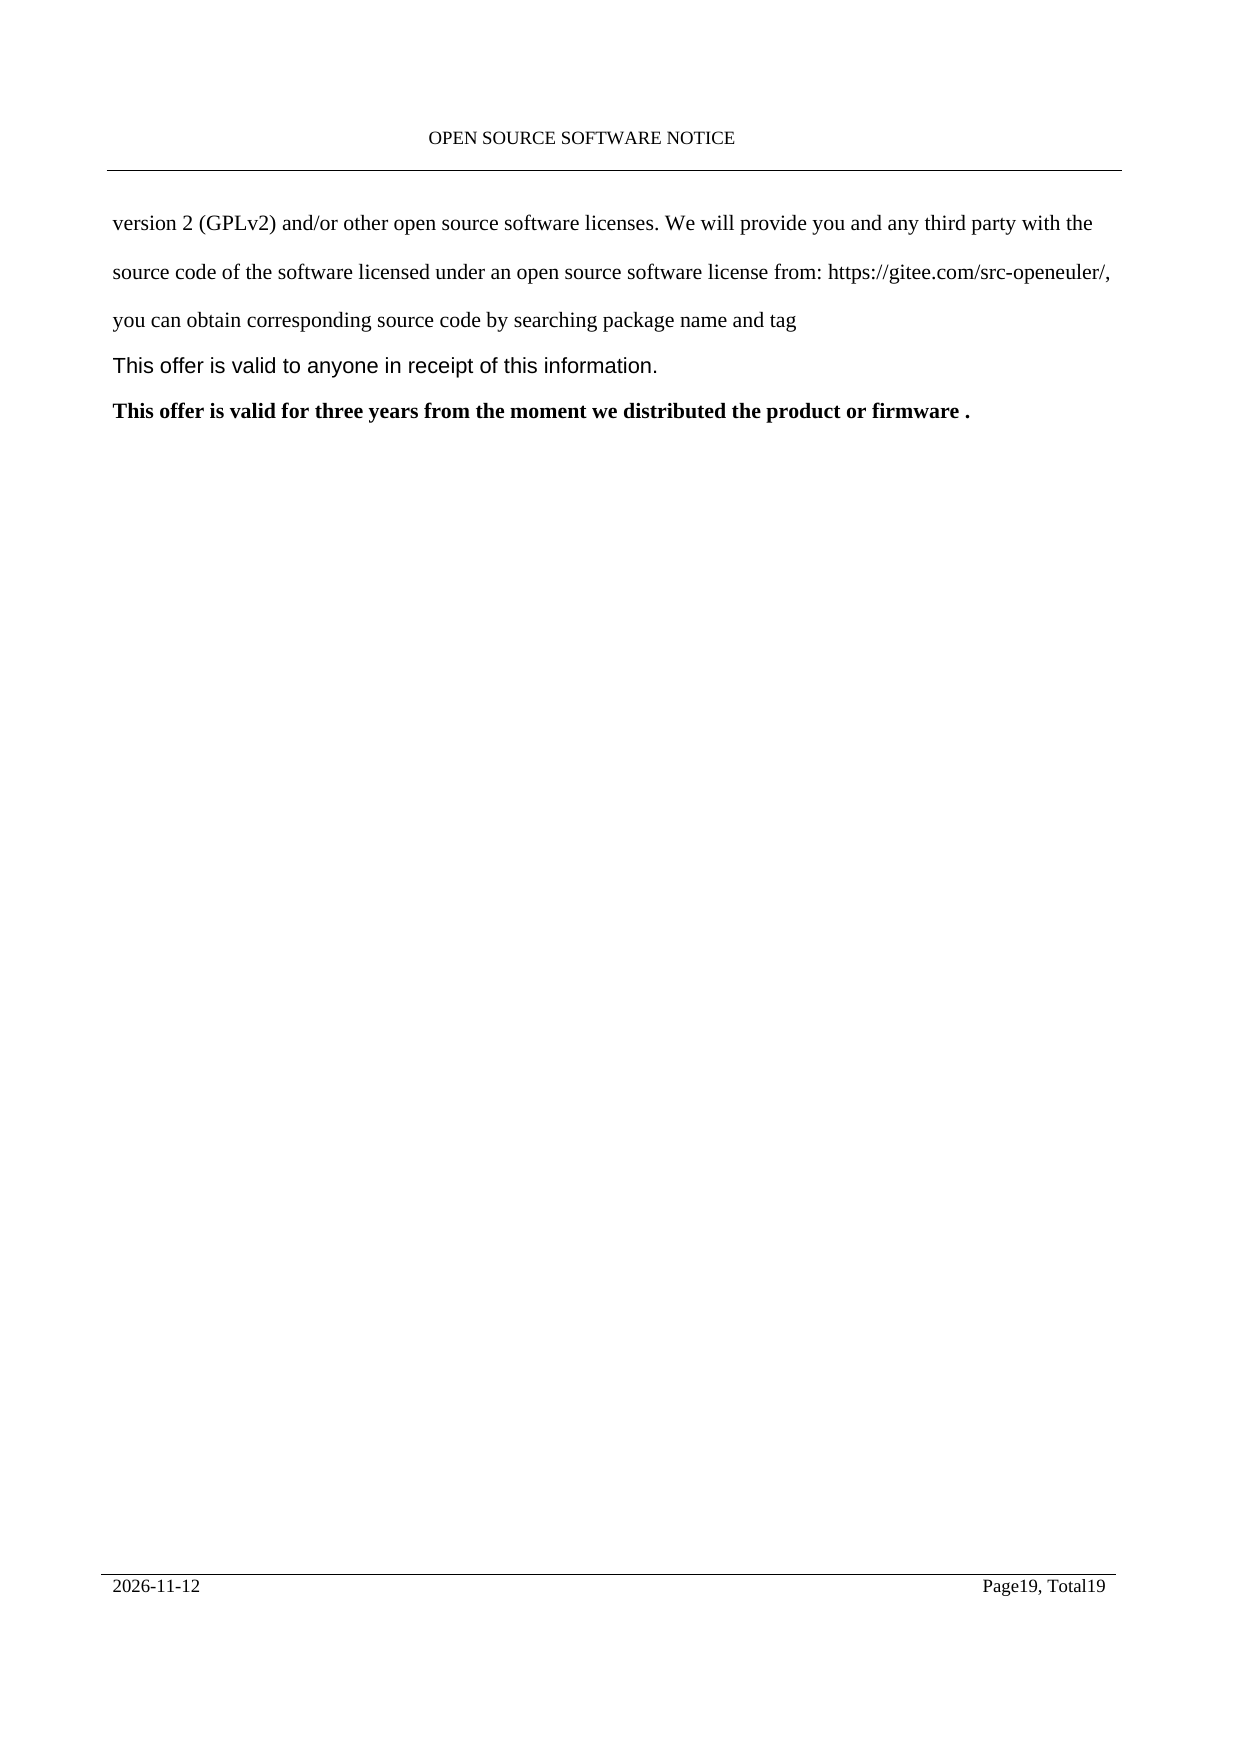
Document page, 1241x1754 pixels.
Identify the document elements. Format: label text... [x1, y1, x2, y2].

text This offer is valid to anyone in receipt of this information. [112, 349, 1128, 381]
text This offer is valid for three years from the moment we distributed the product or firmware . [112, 394, 1128, 427]
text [112, 206, 1128, 336]
